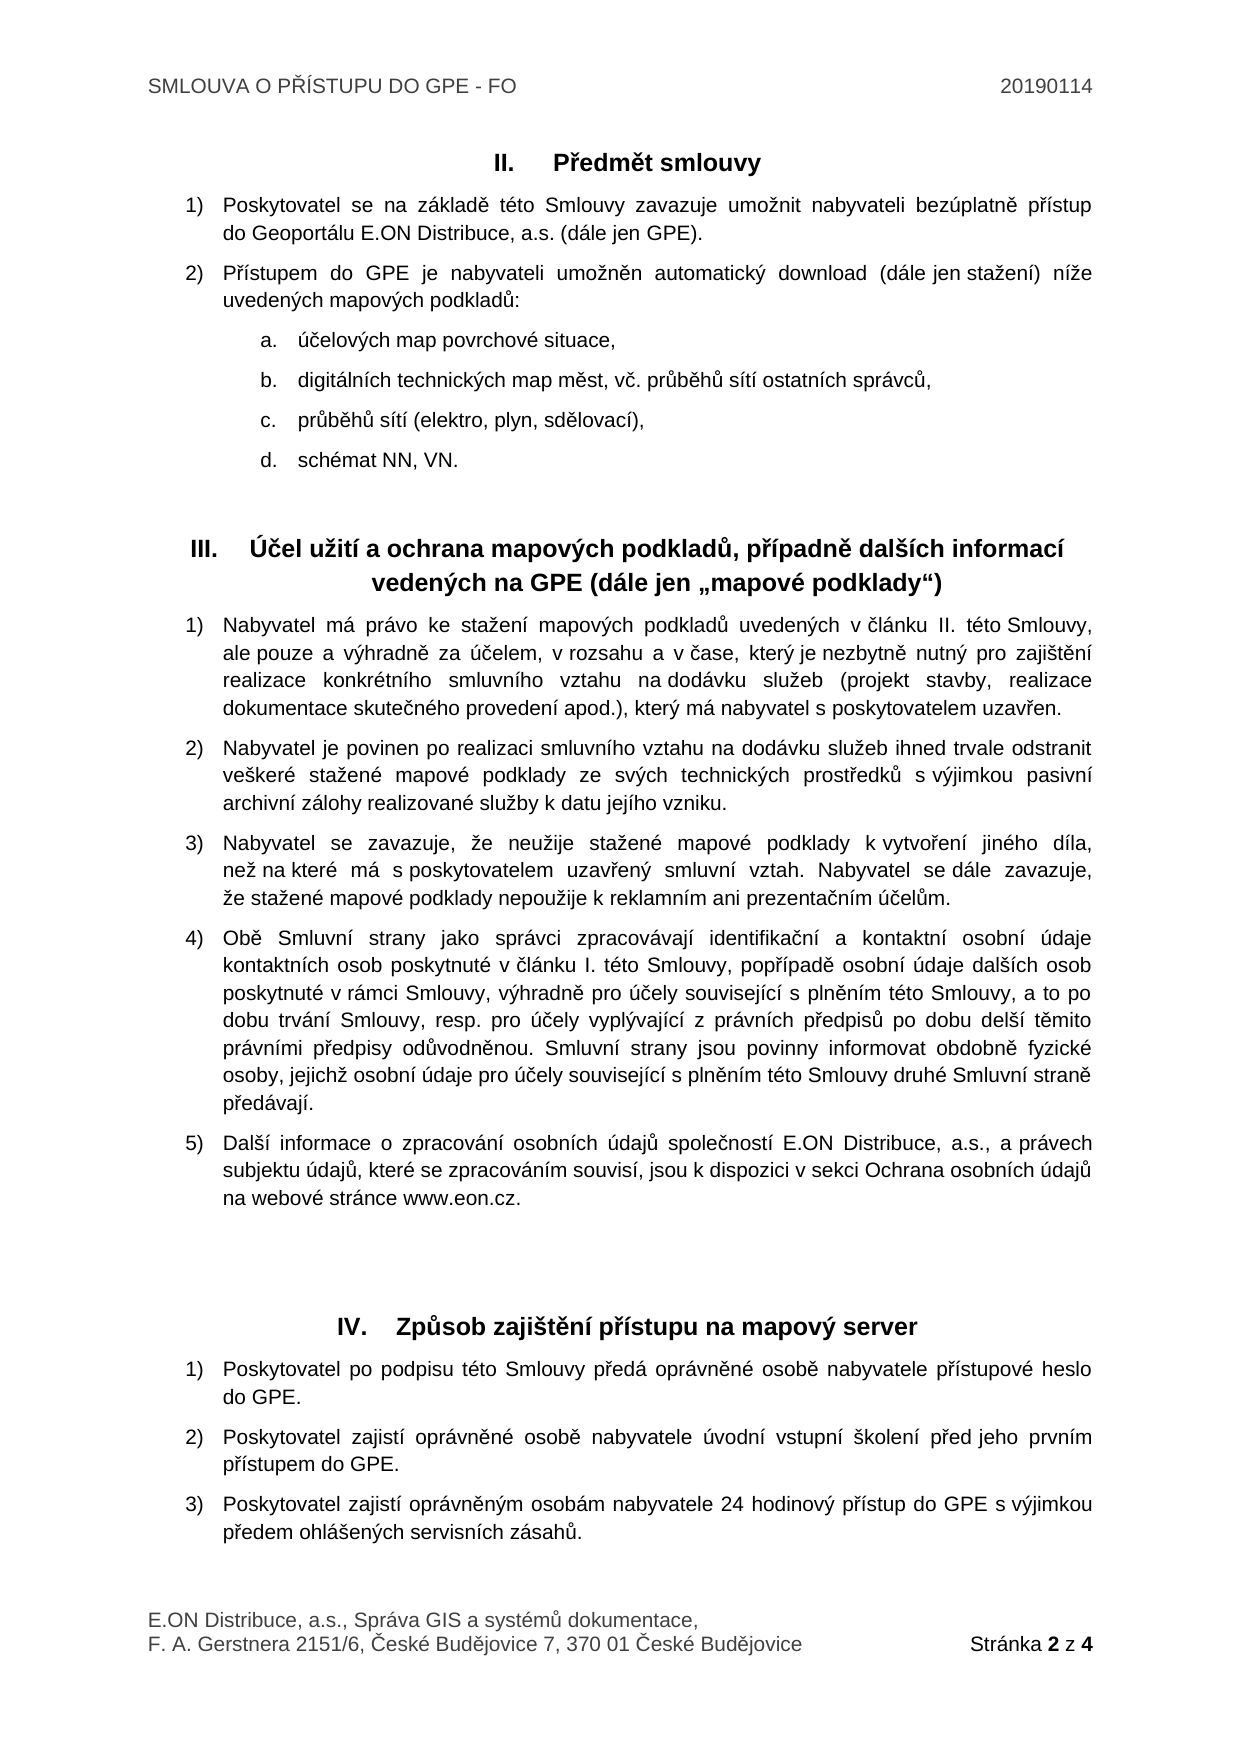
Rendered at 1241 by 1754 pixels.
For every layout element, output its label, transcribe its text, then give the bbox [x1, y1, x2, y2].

list digitálních technických map měst, vč. průběhů sítí ostatních správců, [260, 368, 1092, 392]
list průběhů sítí (elektro, plyn, sdělovací), [260, 408, 1092, 432]
subtitle Způsob zajištění přístupu na mapový server [162, 1312, 1092, 1341]
subtitle Účel užití a ochrana mapových podkladů, případně dalších informací vedených na GPE (dále jen „mapové podklady“) [162, 534, 1092, 596]
list Poskytovatel zajistí oprávněným osobám nabyvatele 24 hodinový přístup do GPE s výjimkou předem ohlášených servisních zásahů. [185, 1492, 1092, 1544]
list Přístupem do GPE je nabyvateli umožněn automatický download (dále jen stažení) níže uvedených mapových podkladů: [185, 261, 1092, 312]
list Nabyvatel má právo ke stažení mapových podkladů uvedených v článku II. této Smlouvy, ale pouze a výhradně za účelem, v rozsahu a v čase, který je nezbytně nutný pro zajištění realizace konkrétního smluvního vztahu na dodávku služeb (projekt stavby, realizace dokumentace skutečného provedení apod.), který má nabyvatel s poskytovatelem uzavřen. [185, 613, 1092, 719]
list schémat NN, VN. [260, 448, 1092, 472]
list Poskytovatel se na základě této Smlouvy zavazuje umožnit nabyvateli bezúplatně přístup do Geoportálu E.ON Distribuce, a.s. (dále jen GPE). [185, 193, 1092, 245]
list Nabyvatel se zavazuje, že neužije stažené mapové podklady k vytvoření jiného díla, než na které má s poskytovatelem uzavřený smluvní vztah. Nabyvatel se dále zavazuje, že stažené mapové podklady nepoužije k reklamním ani prezentačním účelům. [185, 831, 1092, 909]
list Obě Smluvní strany jako správci zpracovávají identifikační a kontaktní osobní údaje kontaktních osob poskytnuté v článku I. této Smlouvy, popřípadě osobní údaje dalších osob poskytnuté v rámci Smlouvy, výhradně pro účely související s plněním této Smlouvy, a to po dobu trvání Smlouvy, resp. pro účely vyplývající z právních předpisů po dobu delší těmito právními předpisy odůvodněnou. Smluvní strany jsou povinny informovat obdobně fyzické osoby, jejichž osobní údaje pro účely související s plněním této Smlouvy druhé Smluvní straně předávají. [185, 926, 1092, 1114]
list účelových map povrchové situace, [260, 328, 1092, 352]
list Poskytovatel po podpisu této Smlouvy předá oprávněné osobě nabyvatele přístupové heslo do GPE. [185, 1357, 1092, 1409]
list Nabyvatel je povinen po realizaci smluvního vztahu na dodávku služeb ihned trvale odstranit veškeré stažené mapové podklady ze svých technických prostředků s výjimkou pasivní archivní zálohy realizované služby k datu jejího vzniku. [185, 736, 1092, 814]
subtitle Předmět smlouvy [162, 148, 1092, 176]
list Poskytovatel zajistí oprávněné osobě nabyvatele úvodní vstupní školení před jeho prvním přístupem do GPE. [185, 1425, 1092, 1476]
list Další informace o zpracování osobních údajů společností E.ON Distribuce, a.s., a právech subjektu údajů, které se zpracováním souvisí, jsou k dispozici v sekci Ochrana osobních údajů na webové stránce www.eon.cz. [185, 1131, 1092, 1209]
